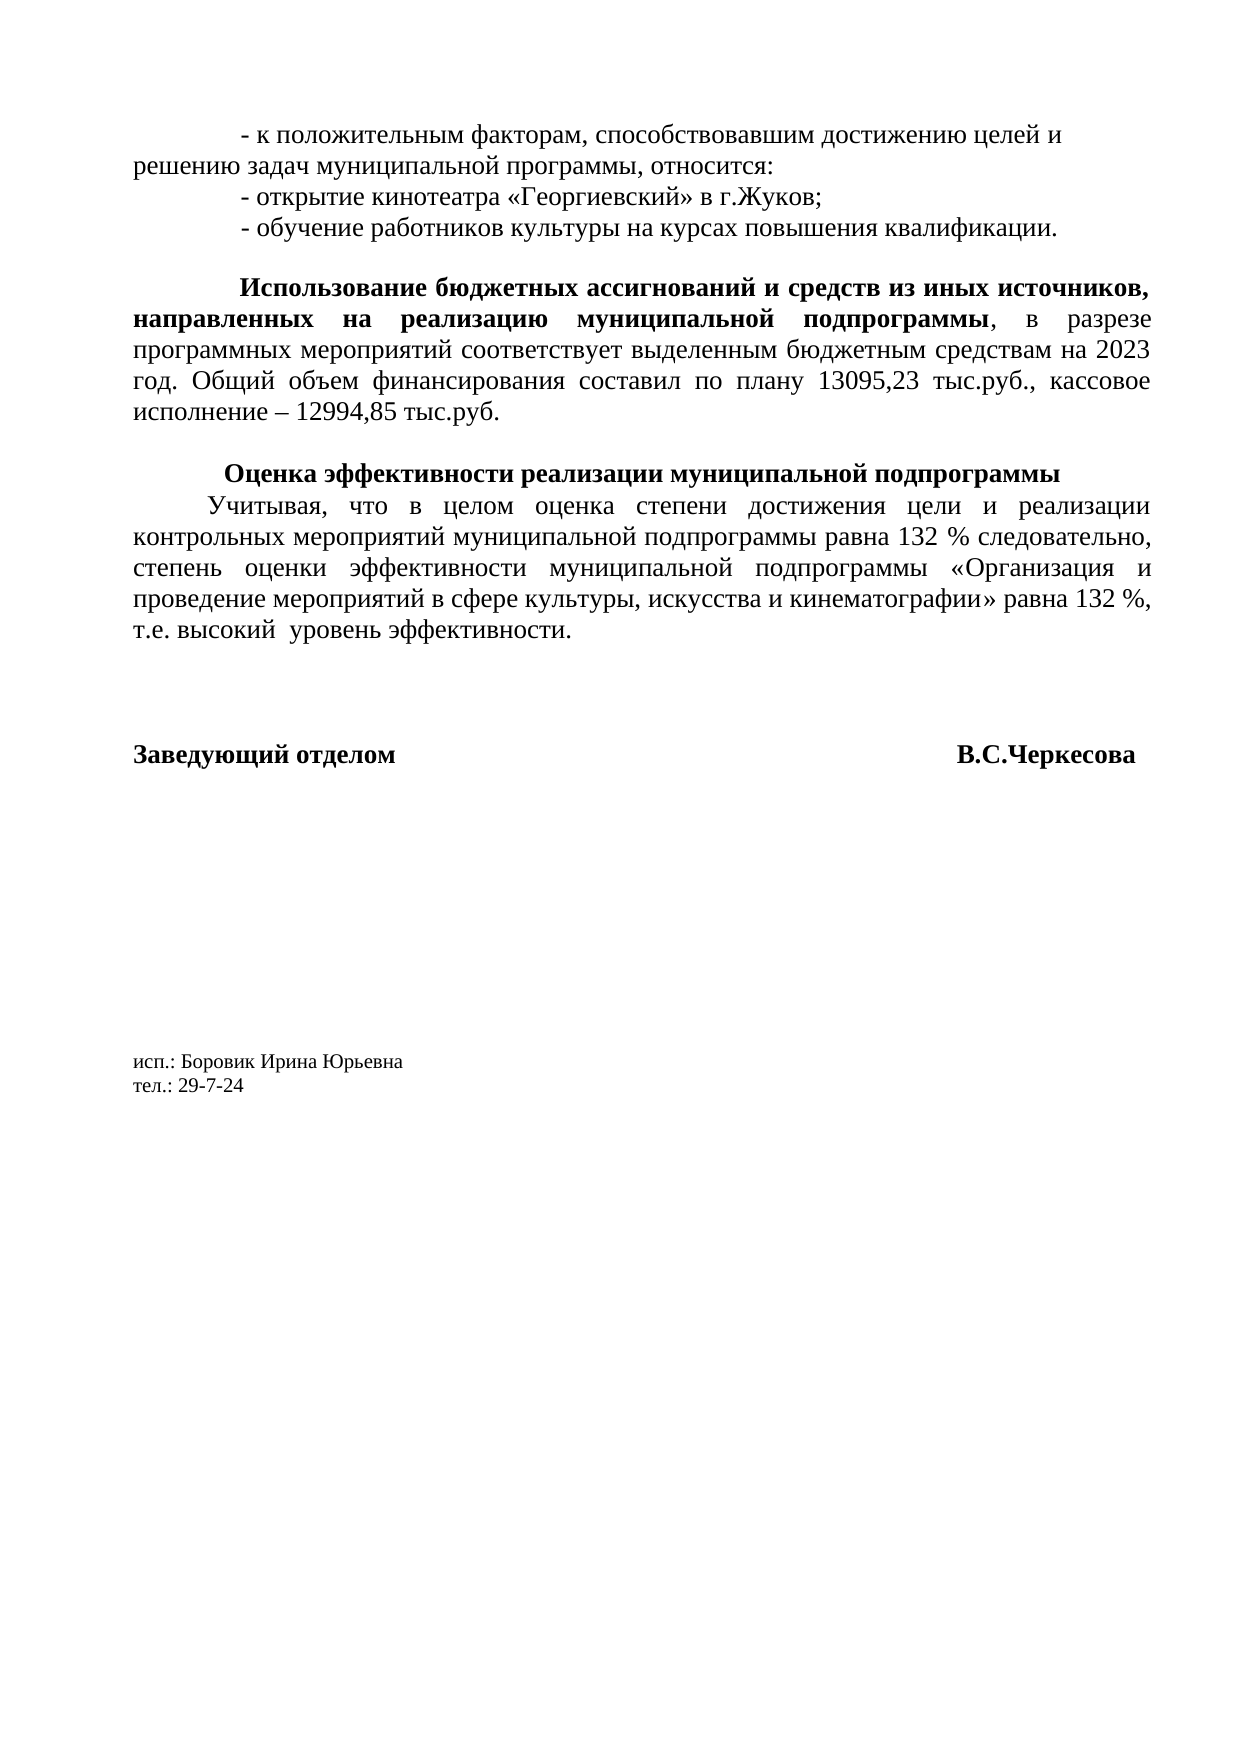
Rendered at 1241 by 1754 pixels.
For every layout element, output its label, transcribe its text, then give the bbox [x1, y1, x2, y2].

text Оценка эффективности реализации муниципальной подпрограммы [133, 458, 1152, 489]
text тел.: 29-7-24 [133, 1073, 1152, 1097]
text исп.: Боровик Ирина Юрьевна [133, 1049, 1152, 1073]
text Учитывая, что в целом оценка степени достижения цели и реализации контрольных мероприятий муниципальной подпрограммы равна 132 % следовательно, степень оценки эффективности муниципальной подпрограммы «Организация и проведение мероприятий в сфере культуры, искусства и кинематографии» равна 132 %, т.е. высокий уровень эффективности. [133, 489, 1152, 644]
text Использование бюджетных ассигнований и средств из иных источников, направленных на реализацию муниципальной подпрограммы, в разрезе программных мероприятий соответствует выделенным бюджетным средствам на 2023 год. Общий объем финансирования составил по плану 13095,23 тыс.руб., кассовое исполнение – 12994,85 тыс.руб. [133, 271, 1152, 426]
text - обучение работников культуры на курсах повышения квалификации. [133, 212, 1152, 243]
text Заведующий отделом В.С.Черкесова [133, 738, 1152, 769]
text - открытие кинотеатра «Георгиевский» в г.Жуков; [133, 180, 1152, 212]
text - к положительным факторам, способствовавшим достижению целей и решению задач муниципальной программы, относится: [133, 118, 1152, 180]
